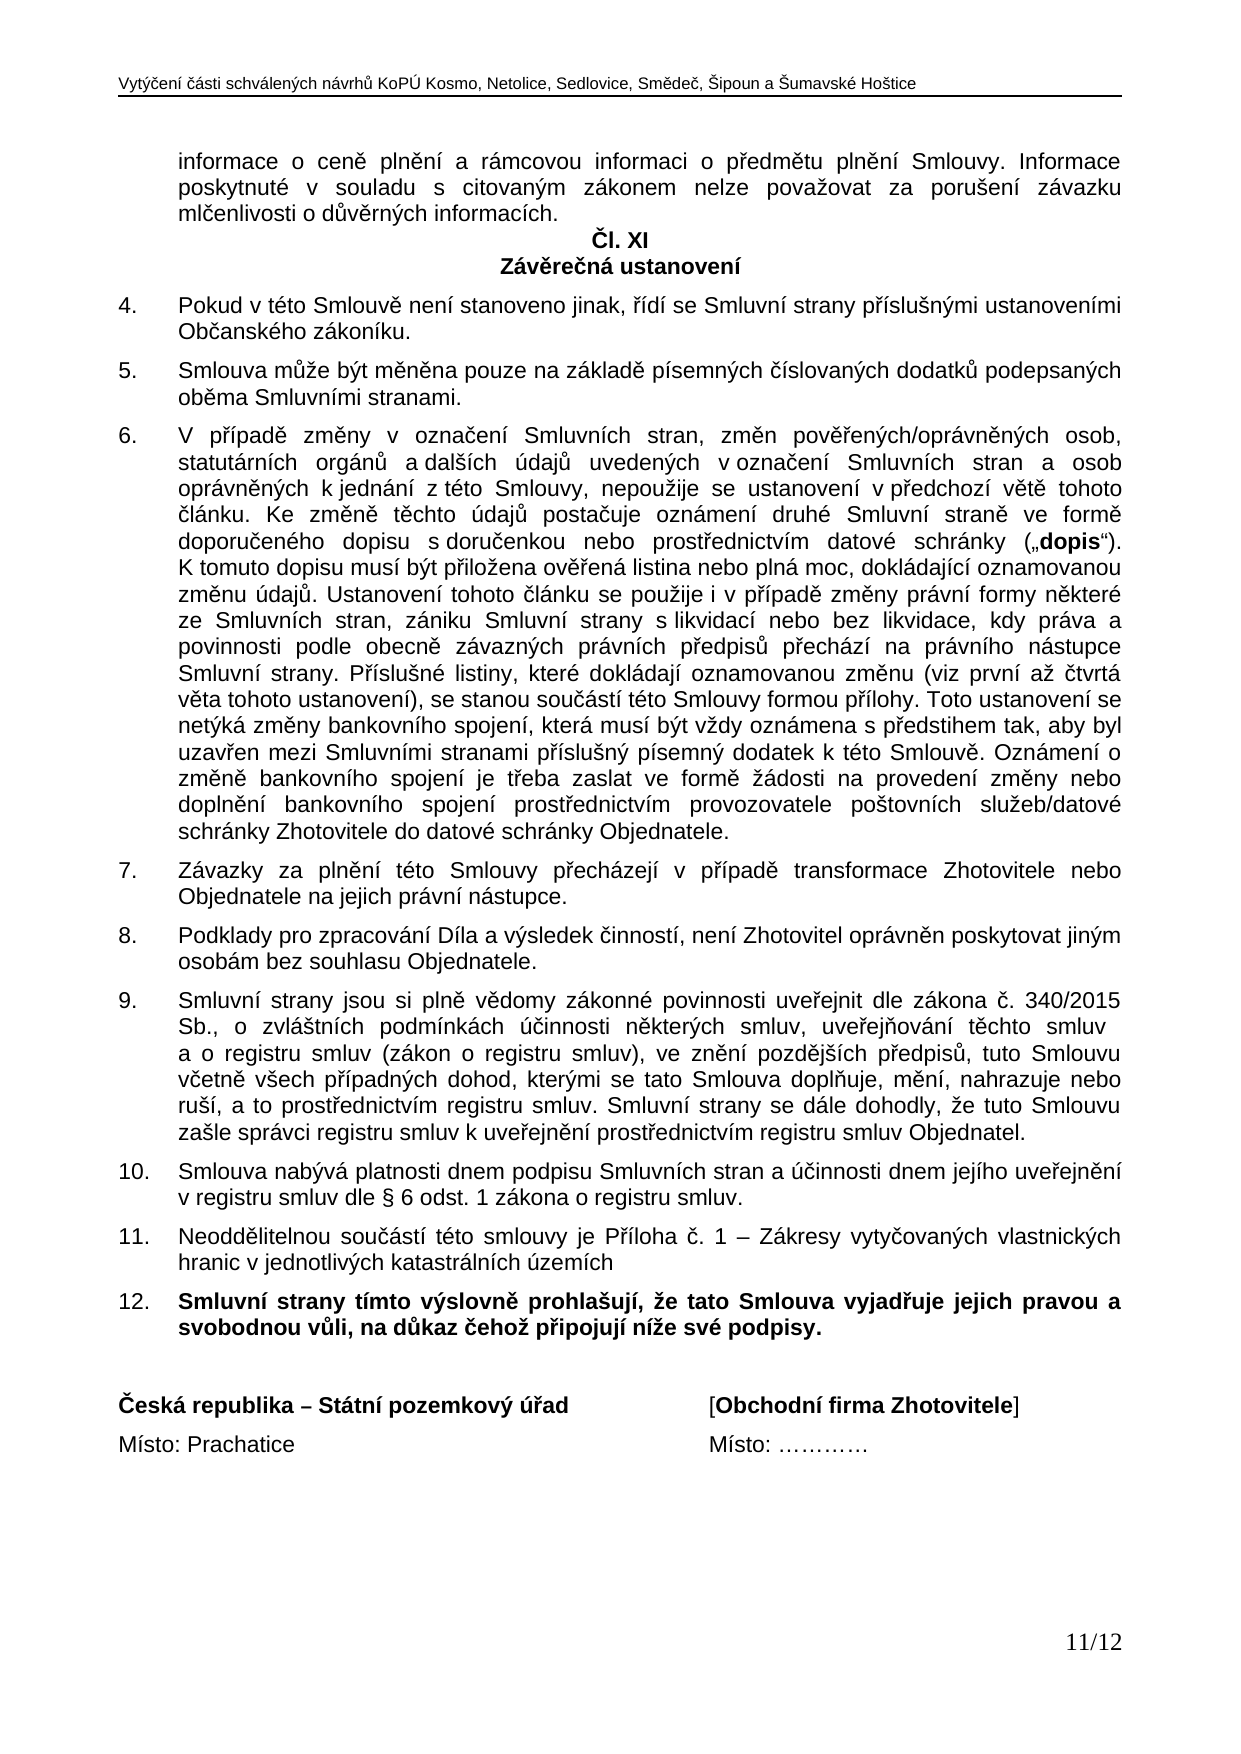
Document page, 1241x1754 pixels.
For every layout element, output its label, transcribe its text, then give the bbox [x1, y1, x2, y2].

list Neoddělitelnou součástí této smlouvy je Příloha č. 1 – Zákresy vytyčovaných vlastnických hranic v jednotlivých katastrálních územích [118, 1223, 1122, 1276]
text Místo: Prachatice Místo: ………… [118, 1431, 1122, 1457]
list Smlouva může být měněna pouze na základě písemných číslovaných dodatků podepsaných oběma Smluvními stranami. [118, 357, 1122, 410]
text Česká republika – Státní pozemkový úřad [Obchodní firma Zhotovitele] [118, 1392, 1122, 1418]
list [118, 148, 1122, 227]
list Smlouva nabývá platnosti dnem podpisu Smluvních stran a účinnosti dnem jejího uveřejnění v registru smluv dle § 6 odst. 1 zákona o registru smluv. [118, 1158, 1122, 1210]
subtitle Závěrečná ustanovení [118, 253, 1122, 279]
list Závazky za plnění této Smlouvy přecházejí v případě transformace Zhotovitele nebo Objednatele na jejich právní nástupce. [118, 857, 1122, 909]
list Smluvní strany jsou si plně vědomy zákonné povinnosti uveřejnit dle zákona č. 340/2015 Sb., o zvláštních podmínkách účinnosti některých smluv, uveřejňování těchto smluv a o registru smluv (zákon o registru smluv), ve znění pozdějších předpisů, tuto Smlouvu včetně všech případných dohod, kterými se tato Smlouva doplňuje, mění, nahrazuje nebo ruší, a to prostřednictvím registru smluv. Smluvní strany se dále dohodly, že tuto Smlouvu zašle správci registru smluv k uveřejnění prostřednictvím registru smluv Objednatel. [118, 987, 1122, 1145]
subtitle Čl. XI [118, 227, 1122, 253]
list Smluvní strany tímto výslovně prohlašují, že tato Smlouva vyjadřuje jejich pravou a svobodnou vůli, na důkaz čehož připojují níže své podpisy. [118, 1288, 1122, 1341]
list Podklady pro zpracování Díla a výsledek činností, není Zhotovitel oprávněn poskytovat jiným osobám bez souhlasu Objednatele. [118, 922, 1122, 974]
list V případě změny v označení Smluvních stran, změn pověřených/oprávněných osob, statutárních orgánů a dalších údajů uvedených v označení Smluvních stran a osob oprávněných k jednání z této Smlouvy, nepoužije se ustanovení v předchozí větě tohoto článku. Ke změně těchto údajů postačuje oznámení druhé Smluvní straně ve formě doporučeného dopisu s doručenkou nebo prostřednictvím datové schránky („dopis“). K tomuto dopisu musí být přiložena ověřená listina nebo plná moc, dokládající oznamovanou změnu údajů. Ustanovení tohoto článku se použije i v případě změny právní formy některé ze Smluvních stran, zániku Smluvní strany s likvidací nebo bez likvidace, kdy práva a povinnosti podle obecně závazných právních předpisů přechází na právního nástupce Smluvní strany. Příslušné listiny, které dokládají oznamovanou změnu (viz první až čtvrtá věta tohoto ustanovení), se stanou součástí této Smlouvy formou přílohy. Toto ustanovení se netýká změny bankovního spojení, která musí být vždy oznámena s předstihem tak, aby byl uzavřen mezi Smluvními stranami příslušný písemný dodatek k této Smlouvě. Oznámení o změně bankovního spojení je třeba zaslat ve formě žádosti na provedení změny nebo doplnění bankovního spojení prostřednictvím provozovatele poštovních služeb/datové schránky Zhotovitele do datové schránky Objednatele. [118, 422, 1122, 844]
list Pokud v této Smlouvě není stanoveno jinak, řídí se Smluvní strany příslušnými ustanoveními Občanského zákoníku. [118, 292, 1122, 345]
